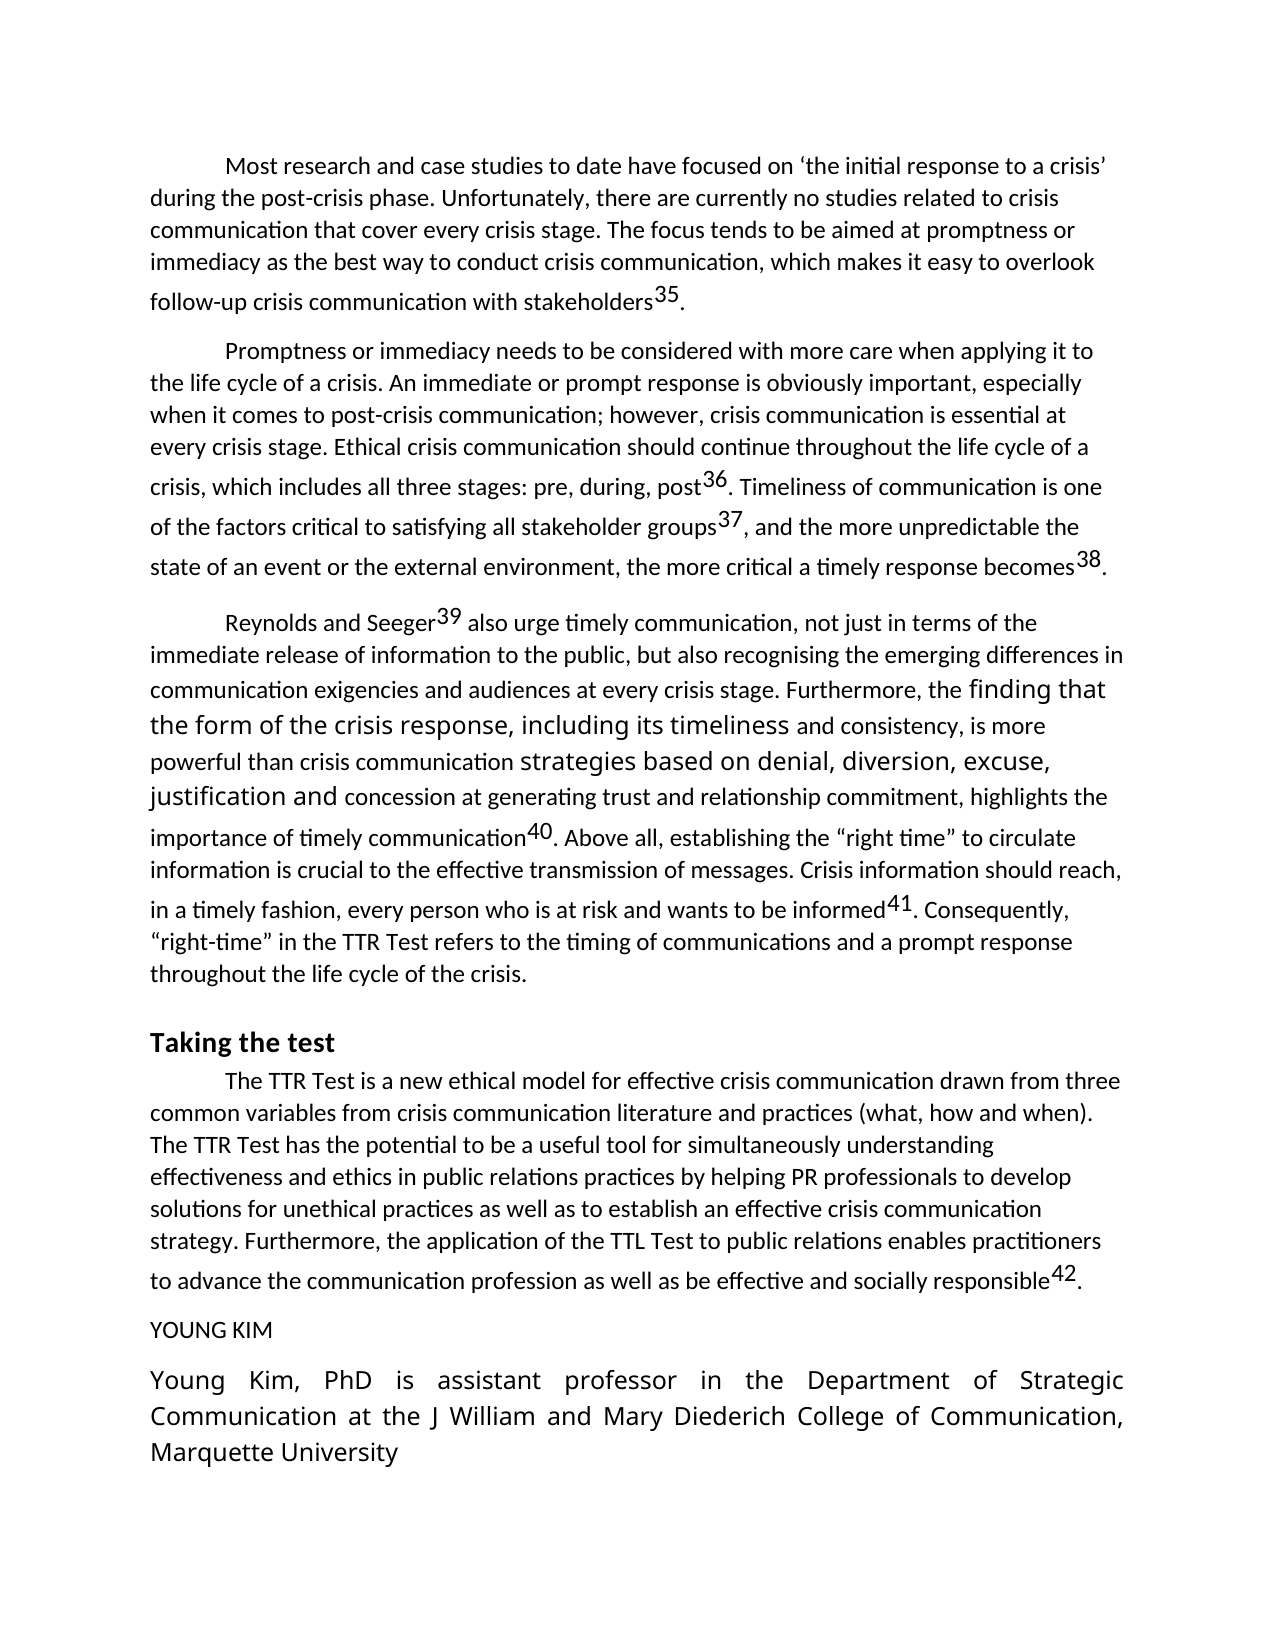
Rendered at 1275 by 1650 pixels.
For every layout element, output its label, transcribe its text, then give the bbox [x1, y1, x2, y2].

text Reynolds and Seeger39 also urge timely communication, not just in terms of the immediate release of information to the public, but also recognising the emerging differences in communication exigencies and audiences at every crisis stage. Furthermore, the finding that the form of the crisis response, including its timeliness and consistency, is more powerful than crisis communication strategies based on denial, diversion, excuse, justification and concession at generating trust and relationship commitment, highlights the importance of timely communication40. Above all, establishing the “right time” to circulate information is crucial to the effective transmission of messages. Crisis information should reach, in a timely fashion, every person who is at risk and wants to be informed41. Consequently, “right-time” in the TTR Test refers to the timing of communications and a prompt response throughout the life cycle of the crisis. [150, 600, 1125, 989]
text Most research and case studies to date have focused on ‘the initial response to a crisis’ during the post-crisis phase. Unfortunately, there are currently no studies related to crisis communication that cover every crisis stage. The focus tends to be aimed at promptness or immediacy as the best way to conduct crisis communication, which makes it easy to overlook follow-up crisis communication with stakeholders35. [150, 150, 1125, 316]
subtitle Taking the test [150, 1024, 1125, 1059]
text The TTR Test is a new ethical model for effective crisis communication drawn from three common variables from crisis communication literature and practices (what, how and when). The TTR Test has the potential to be a useful tool for simultaneously understanding effectiveness and ethics in public relations practices by helping PR professionals to develop solutions for unethical practices as well as to establish an effective crisis communication strategy. Furthermore, the application of the TTL Test to public relations enables practitioners to advance the communication profession as well as be effective and socially responsible42. [150, 1065, 1125, 1296]
text YOUNG KIM [150, 1314, 1125, 1345]
text Promptness or immediacy needs to be considered with more care when applying it to the life cycle of a crisis. An immediate or prompt response is obviously important, especially when it comes to post-crisis communication; however, crisis communication is essential at every crisis stage. Ethical crisis communication should continue throughout the life cycle of a crisis, which includes all three stages: pre, during, post36. Timeliness of communication is one of the factors critical to satisfying all stakeholder groups37, and the more unpredictable the state of an event or the external environment, the more critical a timely response becomes38. [150, 335, 1125, 581]
text Young Kim, PhD is assistant professor in the Department of Strategic Communication at the J William and Mary Diederich College of Communication, Marquette University [150, 1363, 1125, 1468]
